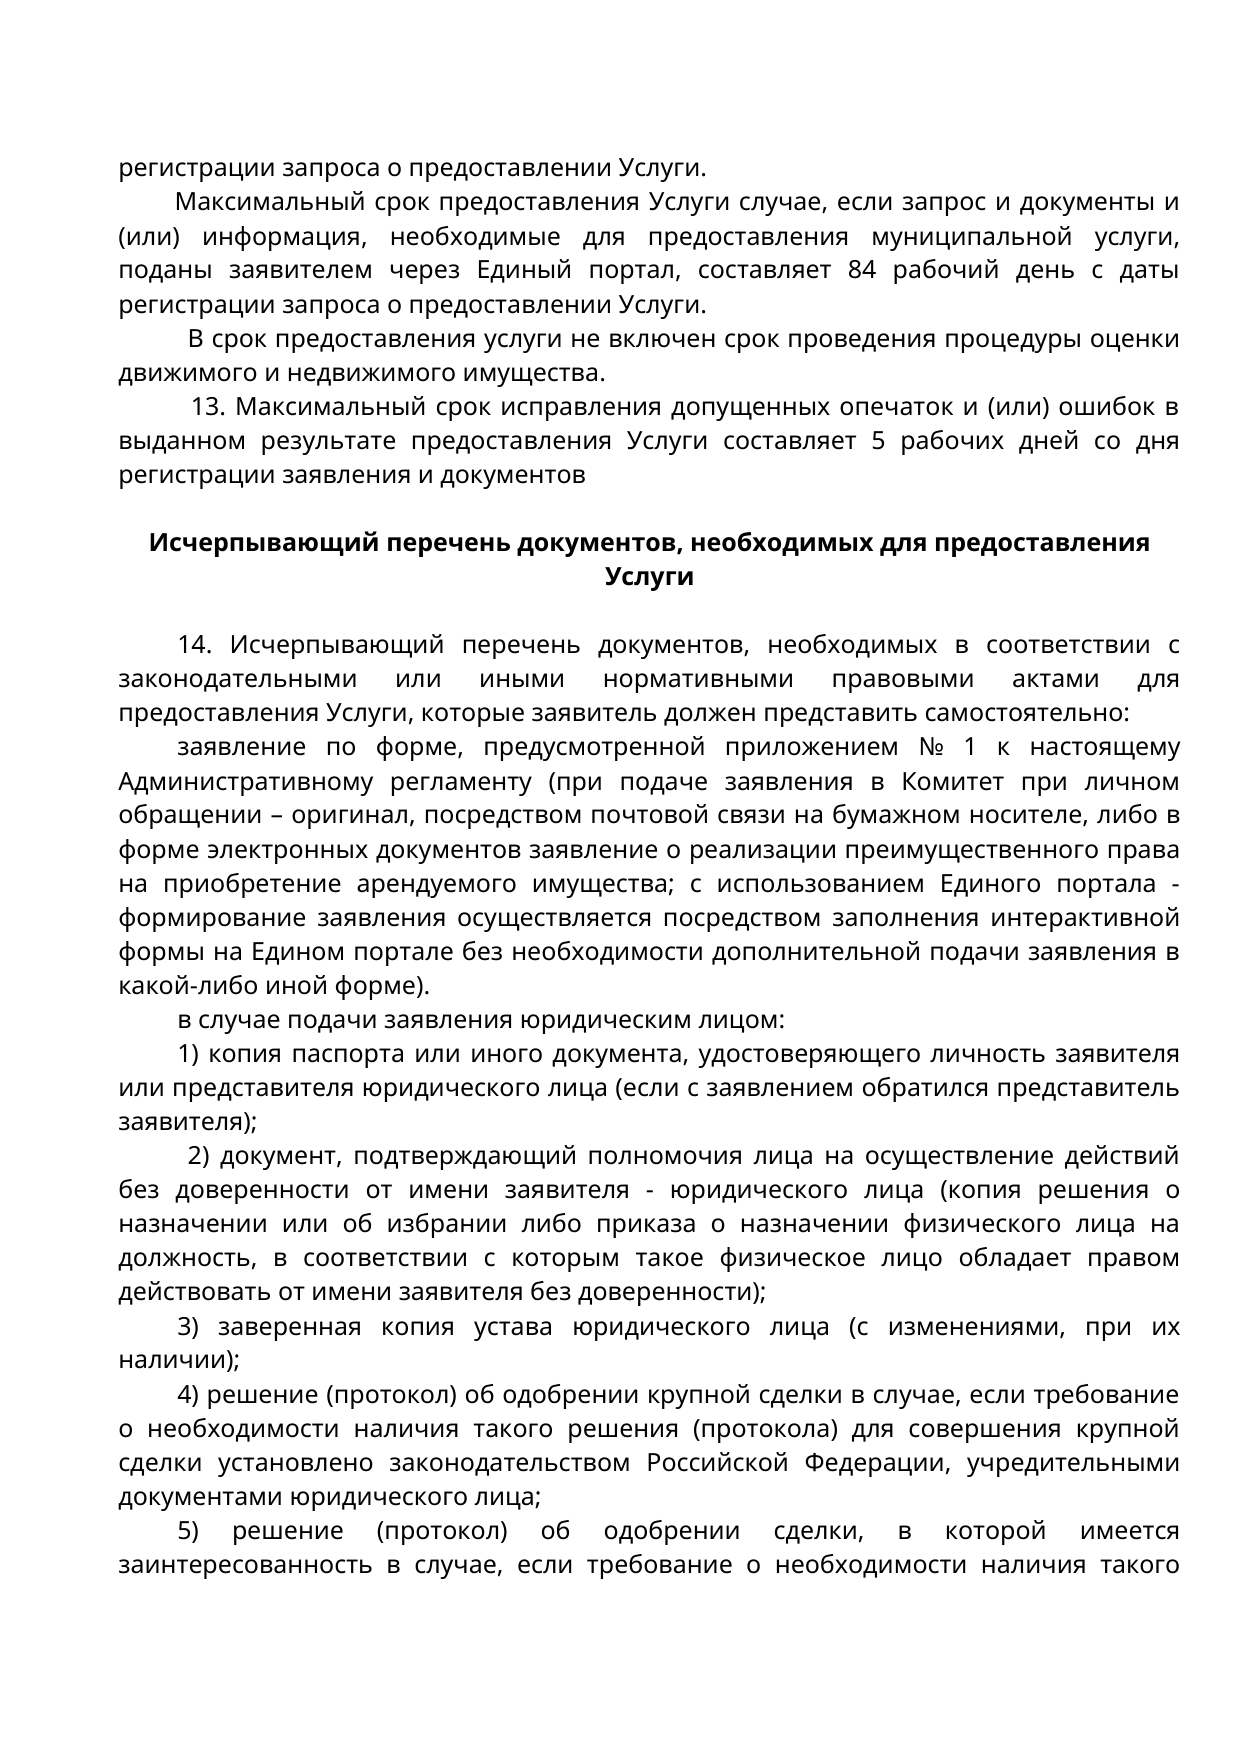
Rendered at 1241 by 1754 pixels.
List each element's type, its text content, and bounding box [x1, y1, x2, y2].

text заявление по форме, предусмотренной приложением № 1 к настоящему Административному регламенту (при подаче заявления в Комитет при личном обращении – оригинал, посредством почтовой связи на бумажном носителе, либо в форме электронных документов заявление о реализации преимущественного права на приобретение арендуемого имущества; с использованием Единого портала - формирование заявления осуществляется посредством заполнения интерактивной формы на Едином портале без необходимости дополнительной подачи заявления в какой-либо иной форме). [118, 729, 1181, 1002]
text 3) заверенная копия устава юридического лица (с изменениями, при их наличии); [118, 1308, 1181, 1376]
title 13. Максимальный срок исправления допущенных опечаток и (или) ошибок в выданном результате предоставления Услуги составляет 5 рабочих дней со дня регистрации заявления и документов [118, 388, 1181, 491]
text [118, 1512, 1181, 1581]
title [118, 150, 1181, 184]
text 1) копия паспорта или иного документа, удостоверяющего личность заявителя или представителя юридического лица (если с заявлением обратился представитель заявителя); [118, 1036, 1181, 1138]
title Исчерпывающий перечень документов, необходимых для предоставления Услуги [118, 525, 1181, 593]
text 2) документ, подтверждающий полномочия лица на осуществление действий без доверенности от имени заявителя - юридического лица (копия решения о назначении или об избрании либо приказа о назначении физического лица на должность, в соответствии с которым такое физическое лицо обладает правом действовать от имени заявителя без доверенности); [118, 1138, 1181, 1308]
text 4) решение (протокол) об одобрении крупной сделки в случае, если требование о необходимости наличия такого решения (протокола) для совершения крупной сделки установлено законодательством Российской Федерации, учредительными документами юридического лица; [118, 1376, 1181, 1512]
title Максимальный срок предоставления Услуги случае, если запрос и документы и (или) информация, необходимые для предоставления муниципальной услуги, поданы заявителем через Единый портал, составляет 84 рабочий день с даты регистрации запроса о предоставлении Услуги. [118, 184, 1181, 320]
title В срок предоставления услуги не включен срок проведения процедуры оценки движимого и недвижимого имущества. [118, 320, 1181, 388]
text в случае подачи заявления юридическим лицом: [118, 1002, 1181, 1036]
text 14. Исчерпывающий перечень документов, необходимых в соответствии с законодательными или иными нормативными правовыми актами для предоставления Услуги, которые заявитель должен представить самостоятельно: [118, 627, 1181, 729]
